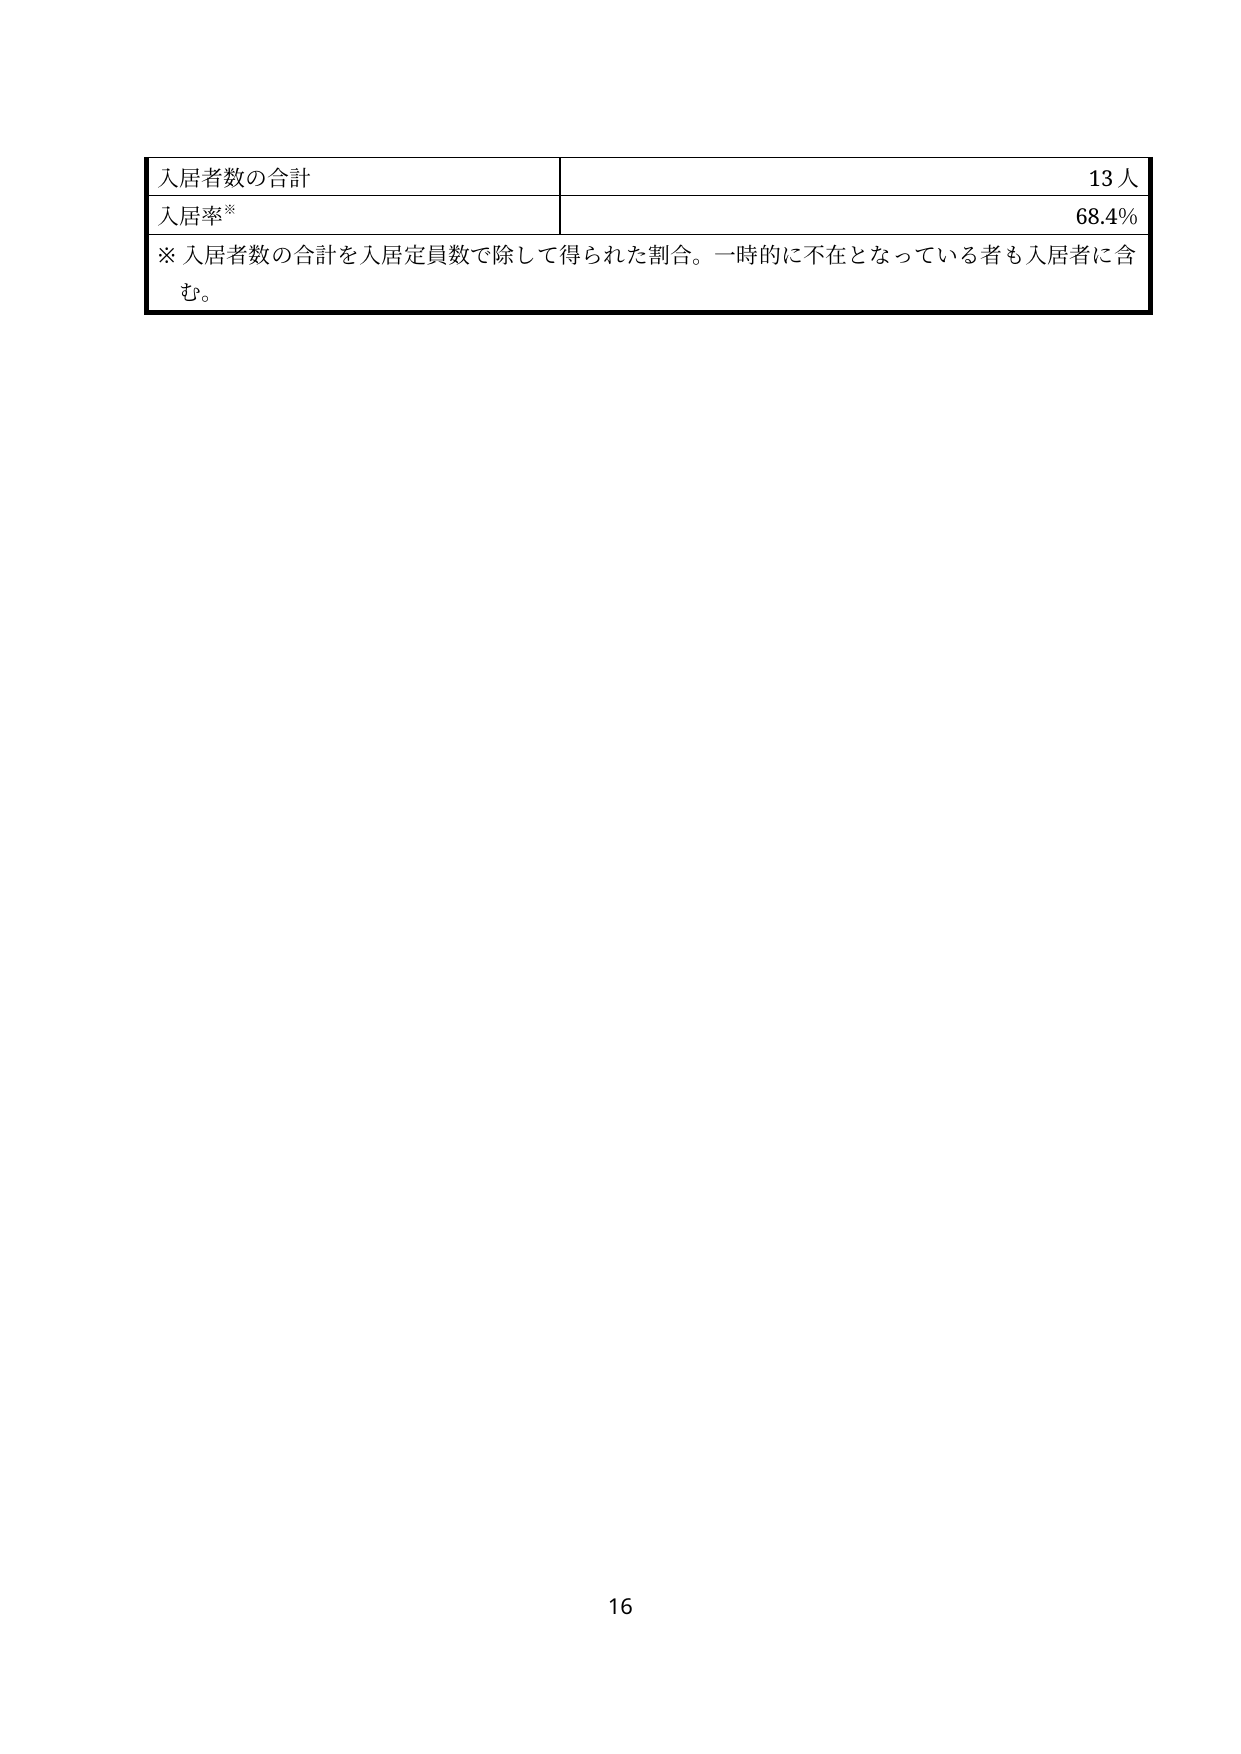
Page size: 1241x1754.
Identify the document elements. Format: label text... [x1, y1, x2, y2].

table_cell 入居者数の合計 [149, 158, 559, 195]
table_cell 13人 [561, 158, 1148, 195]
table_cell ※ 入居者数の合計を入居定員数で除して得られた割合。一時的に不在となっている者も入居者に含む。 [149, 235, 1148, 310]
table_cell 68.4％ [561, 196, 1148, 234]
table_cell 入居率※ [149, 196, 559, 234]
